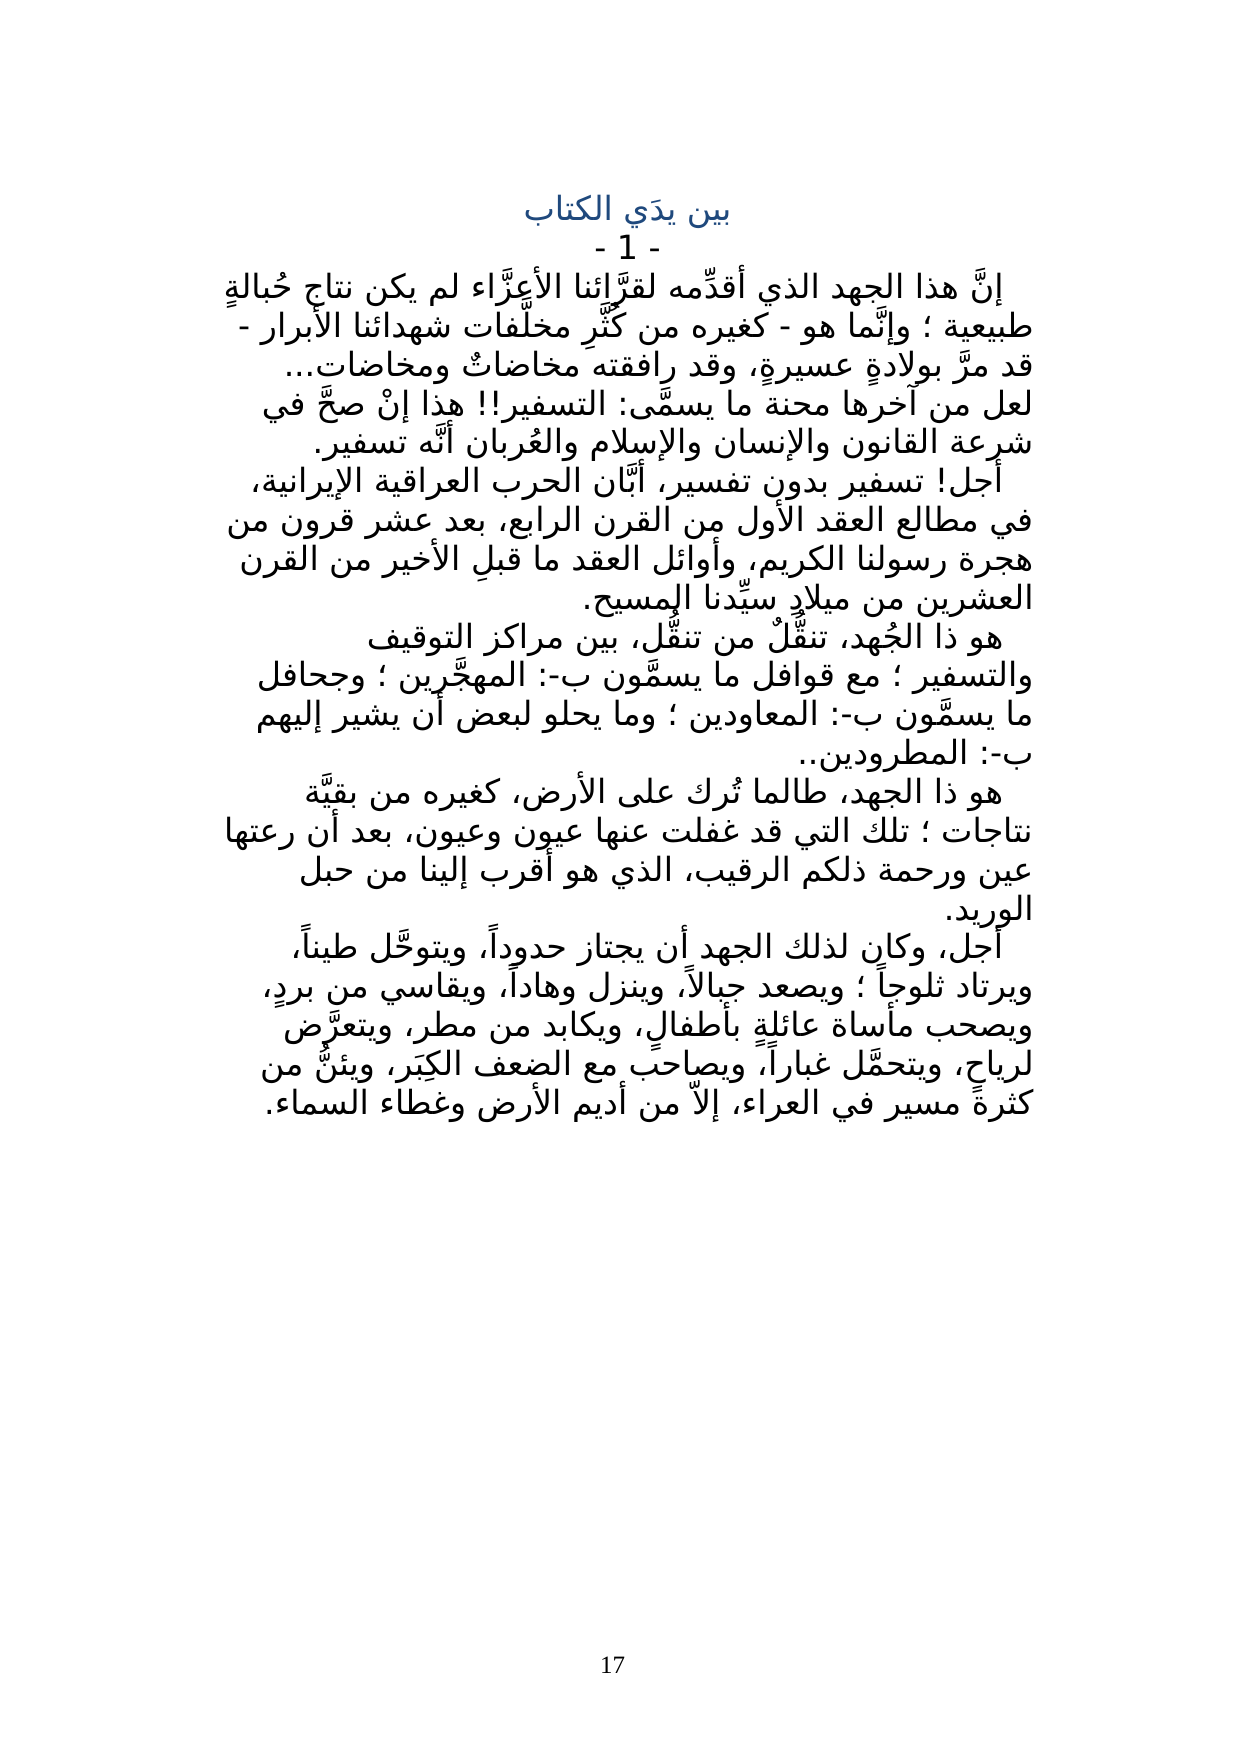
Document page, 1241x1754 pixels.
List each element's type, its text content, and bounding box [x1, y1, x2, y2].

text أجل، وكان لذلك الجهد أن يجتاز حدوداً، ويتوحَّل طيناً، ويرتاد ثلوجاً ؛ ويصعد جبالاً، وينزل وهاداً، ويقاسي من بردٍ، ويصحب مأساة عائلةٍ بأطفالٍ، ويكابد من مطر، ويتعرَّض لرياحٍ، ويتحمَّل غباراً، ويصاحب مع الضعف الكِبَر، ويئنُّ من كثرة مسير في العراء، إلاّ من أديم الأرض وغطاء السماء. [222, 928, 1033, 1122]
text هو ذا الجهد، طالما تُرك على الأرض، كغيره من بقيَّة نتاجات ؛ تلك التي قد غفلت عنها عيون وعيون، بعد أن رعتها عين ورحمة ذلكم الرقيب، الذي هو أقرب إلينا من حبل الوريد. [222, 772, 1033, 928]
text أجل! تسفير بدون تفسير، أبَّان الحرب العراقية الإيرانية، في مطالع العقد الأول من القرن الرابع، بعد عشر قرون من هجرة رسولنا الكريم، وأوائل العقد ما قبلِ الأخير من القرن العشرين من ميلادِ سيِّدنا المسيح. [222, 462, 1033, 617]
text - 1 - [222, 228, 1033, 267]
text هو ذا الجُهد، تنقُّلٌ من تنقُّل، بين مراكز التوقيف والتسفير ؛ مع قوافل ما يسمَّون ب-: المهجَّرين ؛ وجحافل ما يسمَّون ب-: المعاودين ؛ وما يحلو لبعض أن يشير إليهم ب-: المطرودين.. [222, 617, 1033, 772]
subtitle بين يدَي الكتاب [222, 190, 1033, 228]
text إنَّ هذا الجهد الذي أقدِّمه لقرَّائنا الأعزَّاء لم يكن نتاج حُبالةٍ طبيعية ؛ وإنَّما هو - كغيره من كُثَّرِ مخلَّفات شهدائنا الأبرار - قد مرَّ بولادةٍ عسيرةٍ، وقد رافقته مخاضاتٌ ومخاضات... لعل من آخرها محنة ما يسمَّى: التسفير!! هذا إنْ صحَّ في شرعة القانون والإنسان والإسلام والعُربان أنَّه تسفير. [222, 267, 1033, 462]
